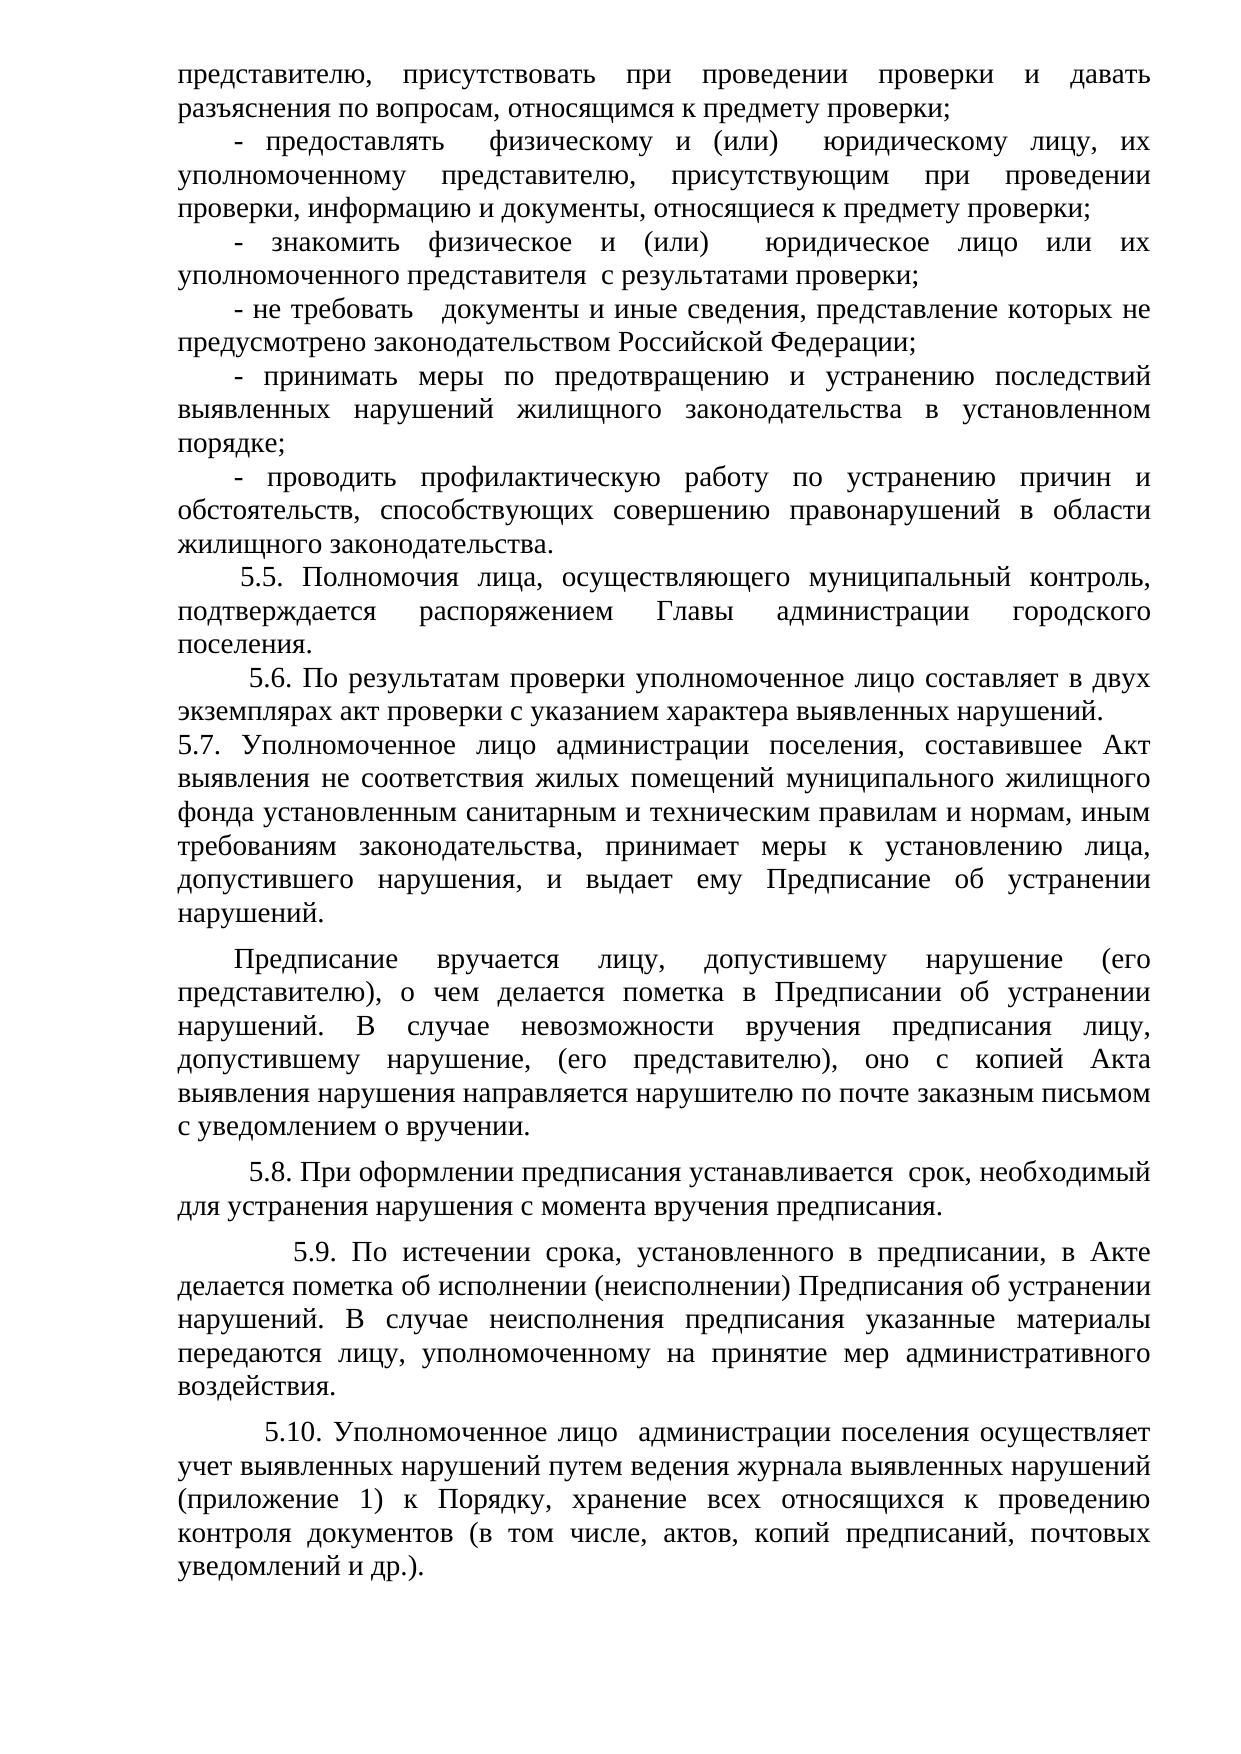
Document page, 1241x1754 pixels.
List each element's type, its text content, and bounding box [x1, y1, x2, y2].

text 5.6. По результатам проверки уполномоченное лицо составляет в двух экземплярах акт проверки с указанием характера выявленных нарушений. [177, 660, 1152, 727]
text 5.8. При оформлении предписания устанавливается срок, необходимый для устранения нарушения с момента вручения предписания. [177, 1154, 1152, 1222]
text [177, 56, 1152, 123]
text - знакомить физическое и (или) юридическое лицо или их уполномоченного представителя с результатами проверки; [177, 224, 1152, 291]
text - не требовать документы и иные сведения, представление которых не предусмотрено законодательством Российской Федерации; [177, 291, 1152, 358]
text Предписание вручается лицу, допустившему нарушение (его представителю), о чем делается пометка в Предписании об устранении нарушений. В случае невозможности вручения предписания лицу, допустившему нарушение, (его представителю), оно с копией Акта выявления нарушения направляется нарушителю по почте заказным письмом с уведомлением о вручении. [177, 941, 1152, 1142]
text 5.5. Полномочия лица, осуществляющего муниципальный контроль, подтверждается распоряжением Главы администрации городского поселения. [177, 559, 1152, 660]
text - принимать меры по предотвращению и устранению последствий выявленных нарушений жилищного законодательства в установленном порядке; [177, 358, 1152, 459]
text 5.7. Уполномоченное лицо администрации поселения, составившее Акт выявления не соответствия жилых помещений муниципального жилищного фонда установленным санитарным и техническим правилам и нормам, иным требованиям законодательства, принимает меры к установлению лица, допустившего нарушения, и выдает ему Предписание об устранении нарушений. [177, 727, 1152, 928]
text - предоставлять физическому и (или) юридическому лицу, их уполномоченному представителю, присутствующим при проведении проверки, информацию и документы, относящиеся к предмету проверки; [177, 123, 1152, 224]
text - проводить профилактическую работу по устранению причин и обстоятельств, способствующих совершению правонарушений в области жилищного законодательства. [177, 459, 1152, 559]
text 5.9. По истечении срока, установленного в предписании, в Акте делается пометка об исполнении (неисполнении) Предписания об устранении нарушений. В случае неисполнения предписания указанные материалы передаются лицу, уполномоченному на принятие мер административного воздействия. [177, 1234, 1152, 1402]
text 5.10. Уполномоченное лицо администрации поселения осуществляет учет выявленных нарушений путем ведения журнала выявленных нарушений (приложение 1) к Порядку, хранение всех относящихся к проведению контроля документов (в том числе, актов, копий предписаний, почтовых уведомлений и др.). [177, 1414, 1152, 1582]
